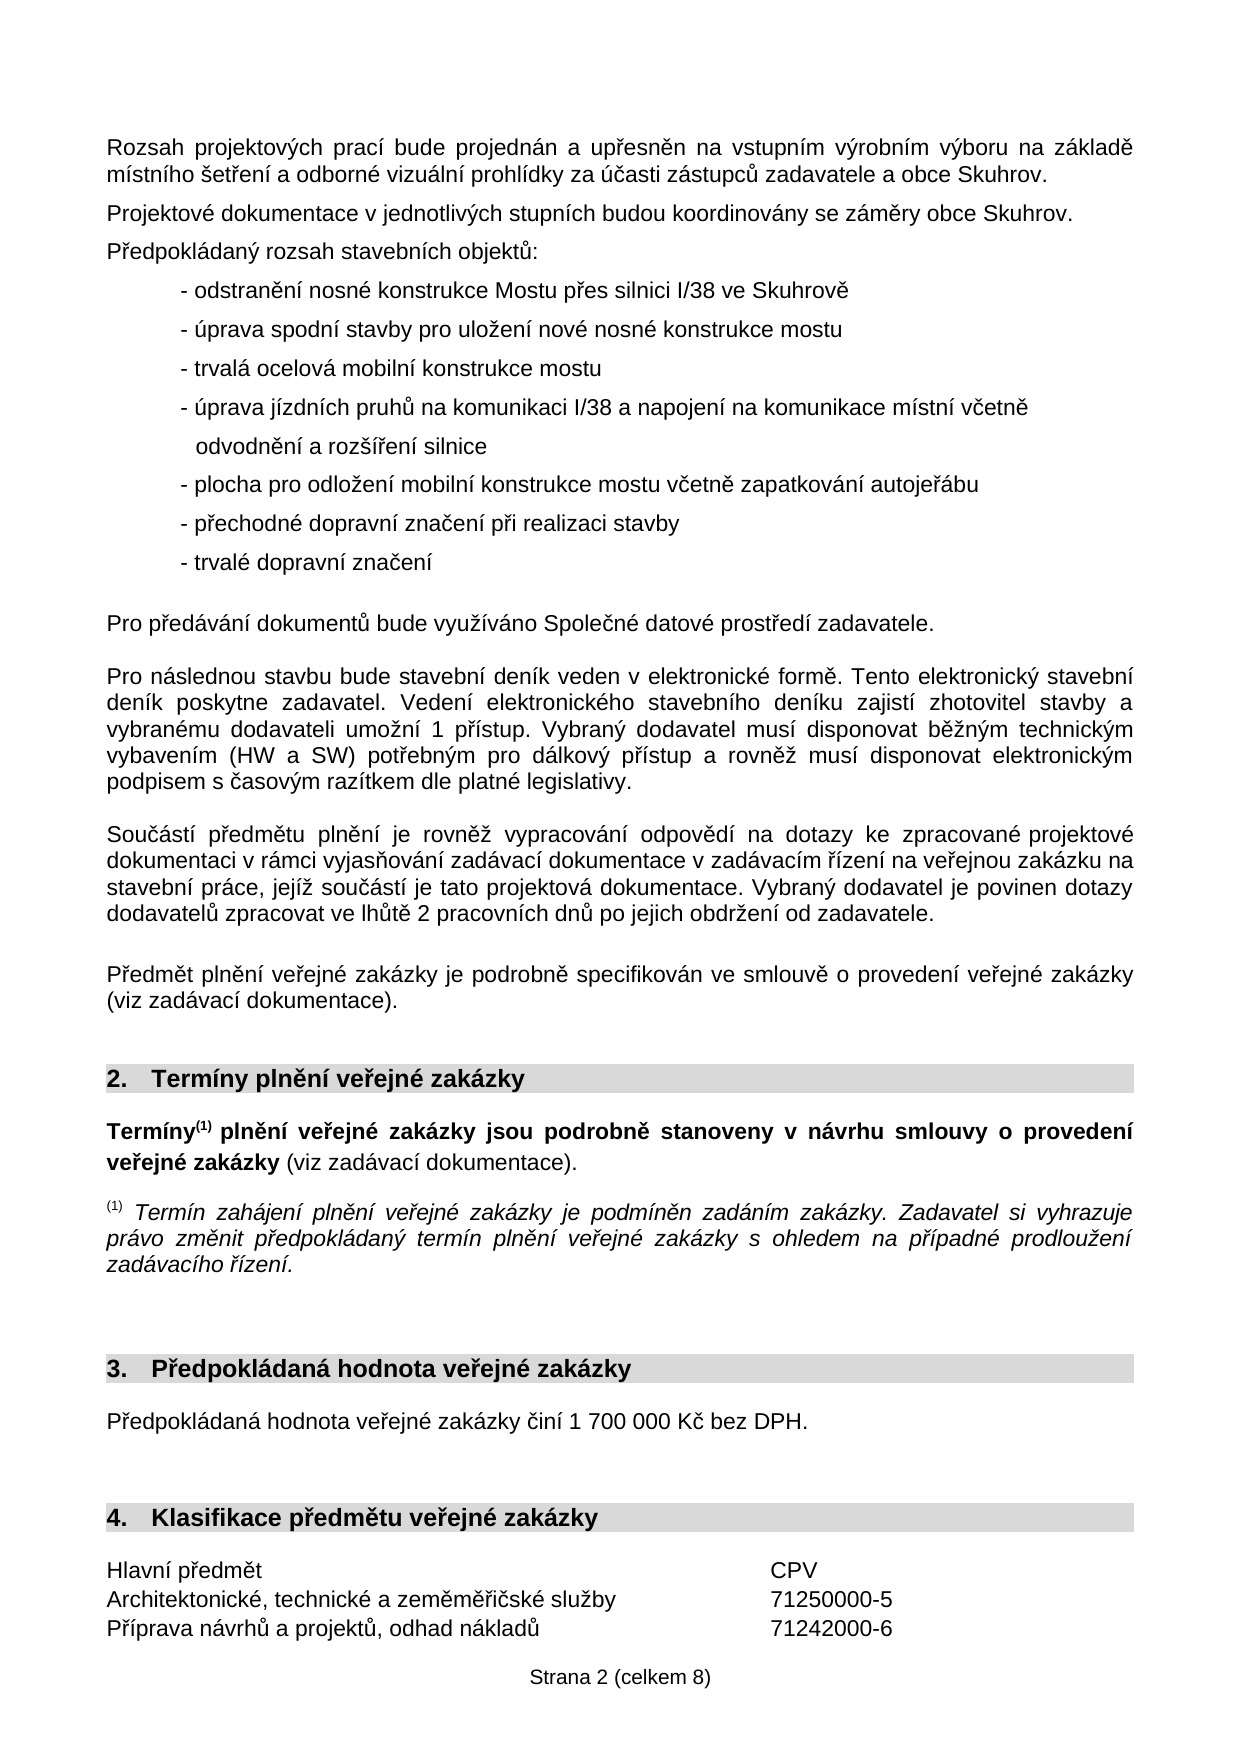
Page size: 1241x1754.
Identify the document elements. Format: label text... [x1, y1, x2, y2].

text - úprava jízdních pruhů na komunikaci I/38 a napojení na komunikace místní včetně [106, 394, 1134, 420]
text Předmět plnění veřejné zakázky je podrobně specifikován ve smlouvě o provedení veřejné zakázky (viz zadávací dokumentace). [106, 961, 1134, 1014]
text odvodnění a rozšíření silnice [106, 433, 1134, 459]
text Předpokládaný rozsah stavebních objektů: [106, 238, 1134, 265]
text Pro následnou stavbu bude stavební deník veden v elektronické formě. Tento elektronický stavební deník poskytne zadavatel. Vedení elektronického stavebního deníku zajistí zhotovitel stavby a vybranému dodavateli umožní 1 přístup. Vybraný dodavatel musí disponovat běžným technickým vybavením (HW a SW) potřebným pro dálkový přístup a rovněž musí disponovat elektronickým podpisem s časovým razítkem dle platné legislativy. [106, 663, 1134, 795]
text Součástí předmětu plnění je rovněž vypracování odpovědí na dotazy ke zpracované projektové dokumentaci v rámci vyjasňování zadávací dokumentace v zadávacím řízení na veřejnou zakázku na stavební práce, jejíž součástí je tato projektová dokumentace. Vybraný dodavatel je povinen dotazy dodavatelů zpracovat ve lhůtě 2 pracovních dnů po jejich obdržení od zadavatele. [106, 821, 1134, 926]
text - úprava spodní stavby pro uložení nové nosné konstrukce mostu [106, 316, 1134, 342]
text - plocha pro odložení mobilní konstrukce mostu včetně zapatkování autojeřábu [106, 471, 1134, 498]
subtitle Předpokládaná hodnota veřejné zakázky [106, 1354, 1134, 1383]
text - trvalé dopravní značení [106, 549, 1134, 576]
text Pro předávání dokumentů bude využíváno Společné datové prostředí zadavatele. [106, 610, 1134, 637]
text - odstranění nosné konstrukce Mostu přes silnici I/38 ve Skuhrově [106, 277, 1134, 303]
text Projektové dokumentace v jednotlivých stupních budou koordinovány se záměry obce Skuhrov. [106, 199, 1134, 226]
text Hlavní předmět CPV [106, 1557, 1134, 1583]
text Předpokládaná hodnota veřejné zakázky činí 1 700 000 Kč bez DPH. [106, 1408, 1134, 1434]
text Příprava návrhů a projektů, odhad nákladů 71242000-6 [106, 1615, 1134, 1641]
text Architektonické, technické a zeměměřičské služby 71250000-5 [106, 1586, 1134, 1612]
text (1) Termín zahájení plnění veřejné zakázky je podmíněn zadáním zakázky. Zadavatel si vyhrazuje právo změnit předpokládaný termín plnění veřejné zakázky s ohledem na případné prodloužení zadávacího řízení. [106, 1198, 1134, 1277]
text Termíny(1) plnění veřejné zakázky jsou podrobně stanoveny v návrhu smlouvy o provedení veřejné zakázky (viz zadávací dokumentace). [106, 1118, 1134, 1176]
text - přechodné dopravní značení při realizaci stavby [106, 510, 1134, 537]
subtitle Termíny plnění veřejné zakázky [106, 1064, 1134, 1093]
subtitle Klasifikace předmětu veřejné zakázky [106, 1503, 1134, 1532]
text - trvalá ocelová mobilní konstrukce mostu [106, 355, 1134, 381]
text Rozsah projektových prací bude projednán a upřesněn na vstupním výrobním výboru na základě místního šetření a odborné vizuální prohlídky za účasti zástupců zadavatele a obce Skuhrov. [106, 134, 1134, 187]
